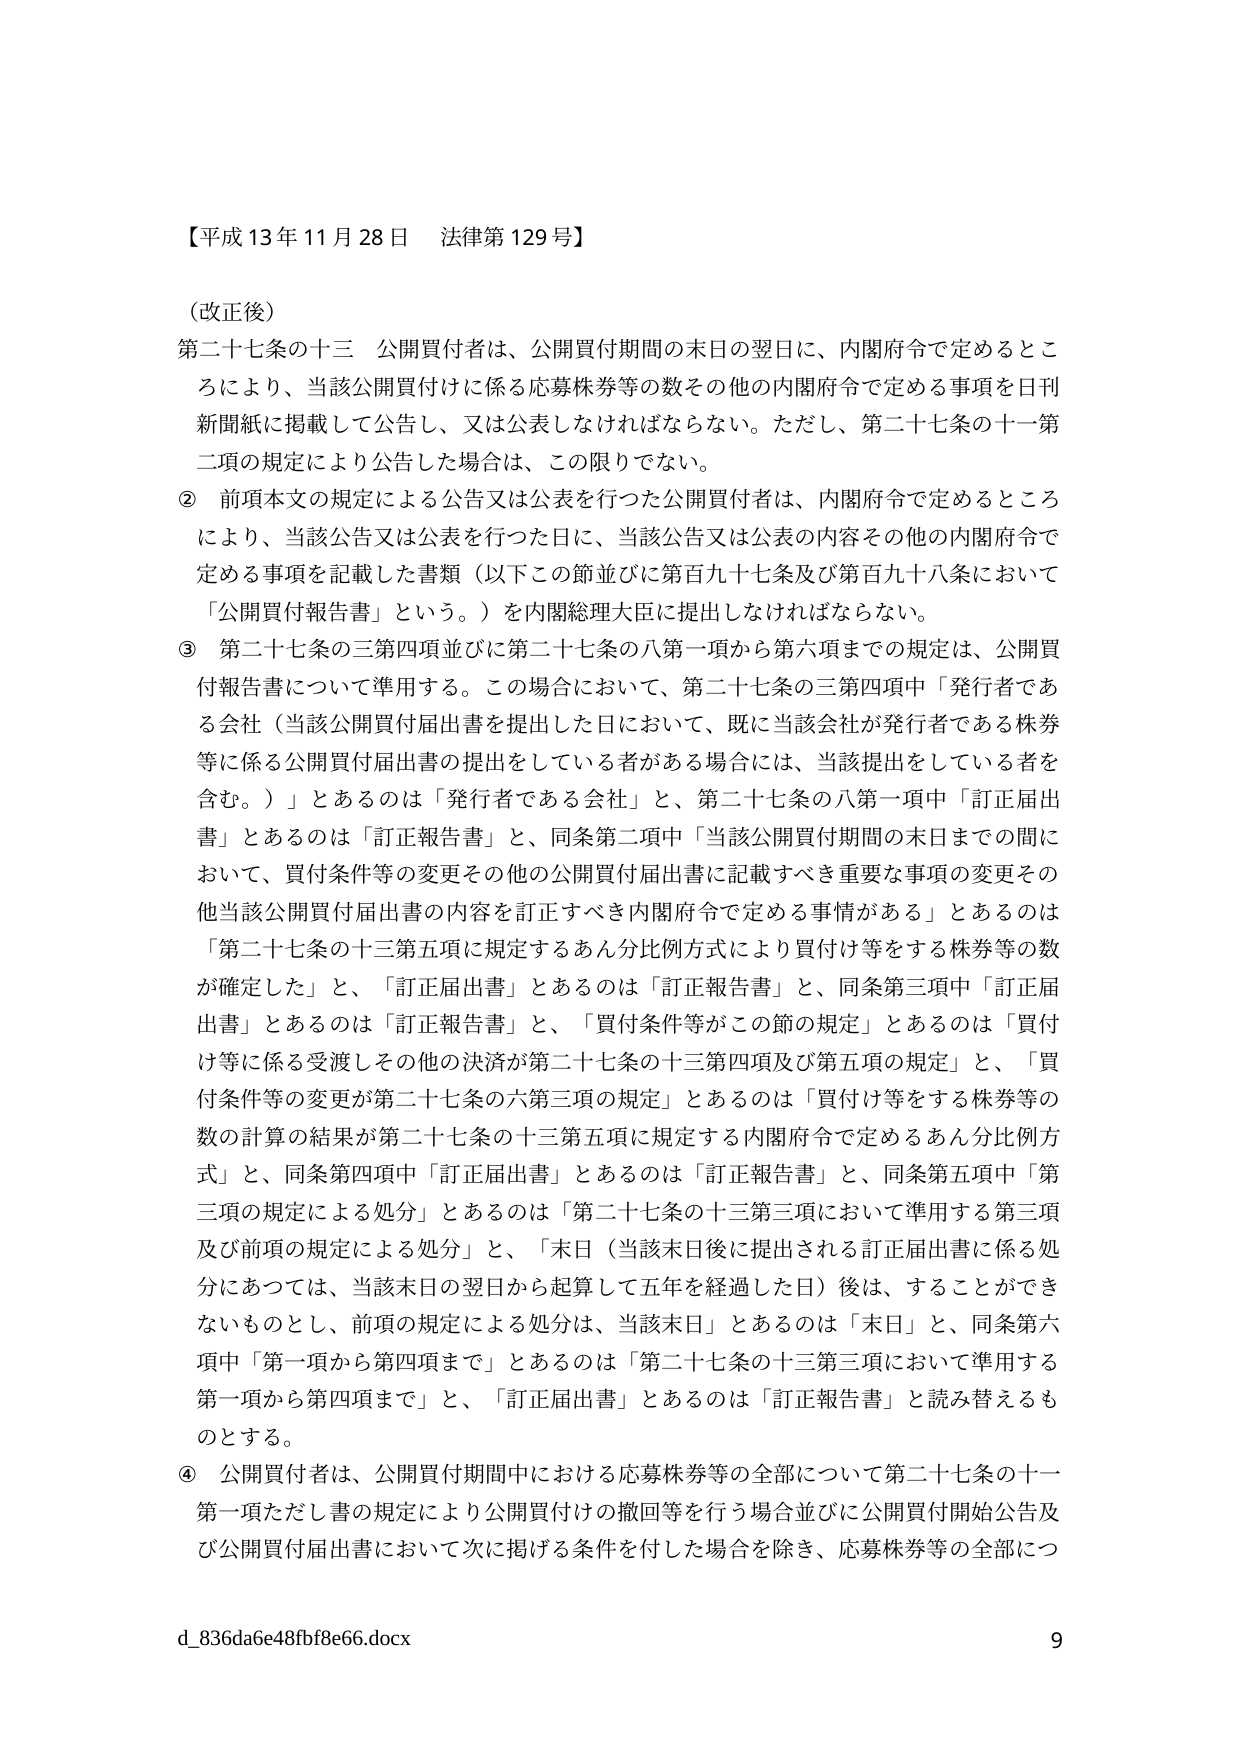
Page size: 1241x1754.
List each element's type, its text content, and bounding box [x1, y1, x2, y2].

text （改正後） [177, 292, 1063, 329]
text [177, 1454, 1063, 1567]
text 第二十七条の十三 公開買付者は、公開買付期間の末日の翌日に、内閣府令で定めるところにより、当該公開買付けに係る応募株券等の数その他の内閣府令で定める事項を日刊新聞紙に掲載して公告し、又は公表しなければならない。ただし、第二十七条の十一第二項の規定により公告した場合は、この限りでない。 [177, 329, 1063, 479]
text 【平成13年11月28日 法律第129号】 [177, 217, 1063, 254]
text ② 前項本文の規定による公告又は公表を行つた公開買付者は、内閣府令で定めるところにより、当該公告又は公表を行つた日に、当該公告又は公表の内容その他の内閣府令で定める事項を記載した書類（以下この節並びに第百九十七条及び第百九十八条において「公開買付報告書」という。）を内閣総理大臣に提出しなければならない。 [177, 479, 1063, 629]
text ③ 第二十七条の三第四項並びに第二十七条の八第一項から第六項までの規定は、公開買付報告書について準用する。この場合において、第二十七条の三第四項中「発行者である会社（当該公開買付届出書を提出した日において、既に当該会社が発行者である株券等に係る公開買付届出書の提出をしている者がある場合には、当該提出をしている者を含む。）」とあるのは「発行者である会社」と、第二十七条の八第一項中「訂正届出書」とあるのは「訂正報告書」と、同条第二項中「当該公開買付期間の末日までの間において、買付条件等の変更その他の公開買付届出書に記載すべき重要な事項の変更その他当該公開買付届出書の内容を訂正すべき内閣府令で定める事情がある」とあるのは「第二十七条の十三第五項に規定するあん分比例方式により買付け等をする株券等の数が確定した」と、「訂正届出書」とあるのは「訂正報告書」と、同条第三項中「訂正届出書」とあるのは「訂正報告書」と、「買付条件等がこの節の規定」とあるのは「買付け等に係る受渡しその他の決済が第二十七条の十三第四項及び第五項の規定」と、「買付条件等の変更が第二十七条の六第三項の規定」とあるのは「買付け等をする株券等の数の計算の結果が第二十七条の十三第五項に規定する内閣府令で定めるあん分比例方式」と、同条第四項中「訂正届出書」とあるのは「訂正報告書」と、同条第五項中「第三項の規定による処分」とあるのは「第二十七条の十三第三項において準用する第三項及び前項の規定による処分」と、「末日（当該末日後に提出される訂正届出書に係る処分にあつては、当該末日の翌日から起算して五年を経過した日）後は、することができないものとし、前項の規定による処分は、当該末日」とあるのは「末日」と、同条第六項中「第一項から第四項まで」とあるのは「第二十七条の十三第三項において準用する第一項から第四項まで」と、「訂正届出書」とあるのは「訂正報告書」と読み替えるものとする。 [177, 629, 1063, 1454]
